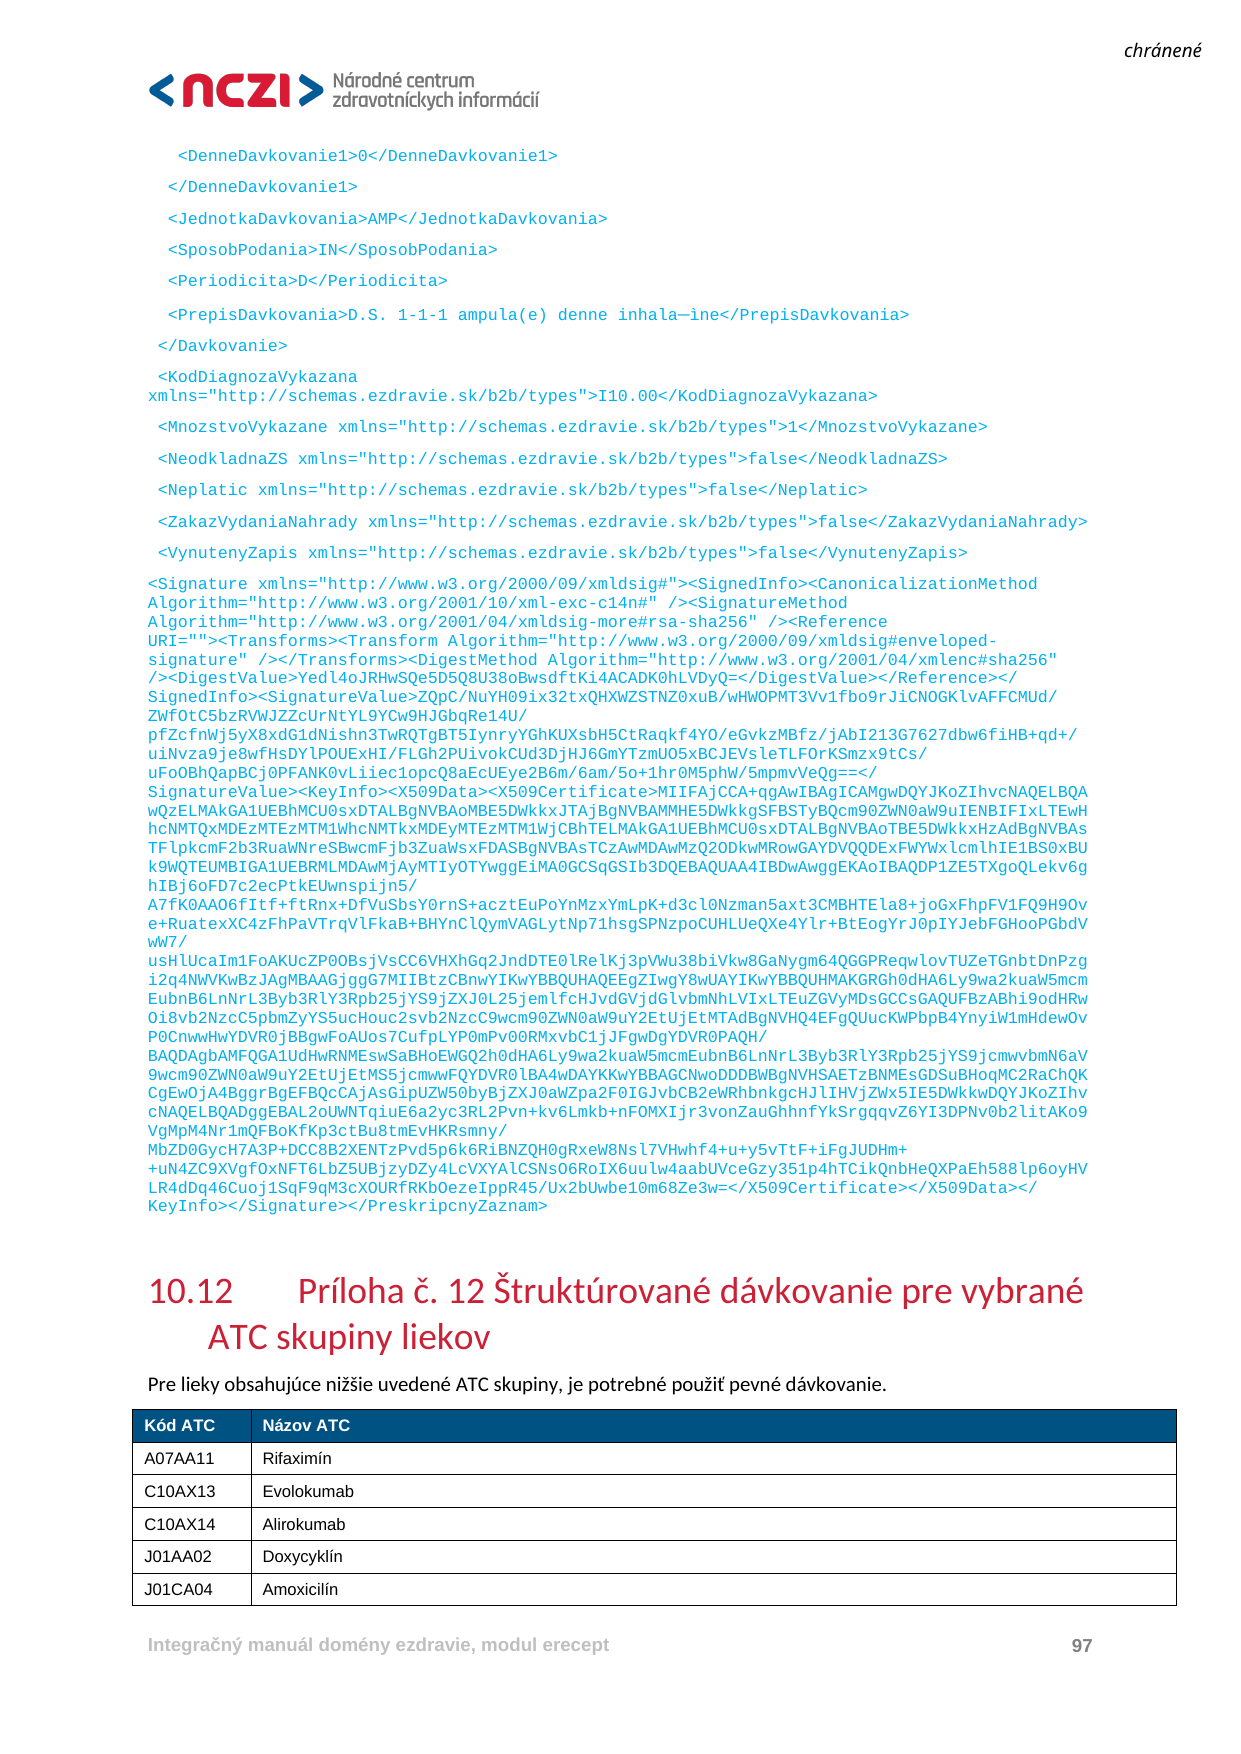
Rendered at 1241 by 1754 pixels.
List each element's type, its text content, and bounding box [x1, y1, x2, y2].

picture [657, 578, 666, 589]
picture [137, 58, 552, 124]
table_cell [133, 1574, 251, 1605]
picture [977, 654, 986, 665]
text <PrepisDavkovania>D.S. 1-1-1 ampula(e) denne inhala─ìne</PrepisDavkovania> [148, 304, 1093, 325]
text <KodDiagnozaVykazana xmlns="http://schemas.ezdravie.sk/b2b/types">I10.00</KodDiagnozaVykazana> [148, 369, 1093, 407]
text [148, 148, 1093, 166]
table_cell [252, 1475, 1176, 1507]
text <SposobPodania>IN</SposobPodania> [148, 242, 1093, 261]
text </DenneDavkovanie1> [148, 179, 1093, 198]
text Pre lieky obsahujúce nižšie uvedené ATC skupiny, je potrebné použiť pevné dávkovanie. [148, 1371, 1093, 1396]
text <Signature xmlns="http://www.w3.org/2000/09/xmldsig#"><SignedInfo><CanonicalizationMethod Algorithm="http://www.w3.org/2001/10/xml-exc-c14n#" /><SignatureMethod Algorithm="http://www.w3.org/2001/04/xmldsig-more#rsa-sha256" /><Reference URI=""><Transforms><Transform Algorithm="http://www.w3.org/2000/09/xmldsig#enveloped-signature" /></Transforms><DigestMethod Algorithm="http://www.w3.org/2001/04/xmlenc#sha256" /><DigestValue>Yedl4oJRHwSQe5D5Q8U38oBwsdftKi4ACADK0hLVDyQ=</DigestValue></Reference></SignedInfo><SignatureValue>ZQpC/NuYH09ix32txQHXWZSTNZ0xuB/wHWOPMT3Vv1fbo9rJiCNOGKlvAFFCMUd/ZWfOtC5bzRVWJZZcUrNtYL9YCw9HJGbqRe14U/pfZcfnWj5yX8xdG1dNishn3TwRQTgBT5IynryYGhKUXsbH5CtRaqkf4YO/eGvkzMBfz/jAbI213G7627dbw6fiHB+qd+/uiNvza9je8wfHsDYlPOUExHI/FLGh2PUivokCUd3DjHJ6GmYTzmUO5xBCJEVsleTLFOrKSmzx9tCs/uFoOBhQapBCj0PFANK0vLiiec1opcQ8aEcUEye2B6m/6am/5o+1hr0M5phW/5mpmvVeQg==</SignatureValue><KeyInfo><X509Data><X509Certificate>MIIFAjCCA+qgAwIBAgICAMgwDQYJKoZIhvcNAQELBQAwQzELMAkGA1UEBhMCU0sxDTALBgNVBAoMBE5DWkkxJTAjBgNVBAMMHE5DWkkgSFBSTyBQcm90ZWN0aW9uIENBIFIxLTEwHhcNMTQxMDEzMTEzMTM1WhcNMTkxMDEyMTEzMTM1WjCBhTELMAkGA1UEBhMCU0sxDTALBgNVBAoTBE5DWkkxHzAdBgNVBAsTFlpkcmF2b3RuaWNreSBwcmFjb3ZuaWsxFDASBgNVBAsTCzAwMDAwMzQ2ODkwMRowGAYDVQQDExFWYWxlcmlhIE1BS0xBUk9WQTEUMBIGA1UEBRMLMDAwMjAyMTIyOTYwggEiMA0GCSqGSIb3DQEBAQUAA4IBDwAwggEKAoIBAQDP1ZE5TXgoQLekv6ghIBj6oFD7c2ecPtkEUwnspijn5/A7fK0AAO6fItf+ftRnx+DfVuSbsY0rnS+acztEuPoYnMzxYmLpK+d3cl0Nzman5axt3CMBHTEla8+joGxFhpFV1FQ9H9Ove+RuatexXC4zFhPaVTrqVlFkaB+BHYnClQymVAGLytNp71hsgSPNzpoCUHLUeQXe4Ylr+BtEogYrJ0pIYJebFGHooPGbdVwW7/usHlUcaIm1FoAKUcZP0OBsjVsCC6VHXhGq2JndDTE0lRelKj3pVWu38biVkw8GaNygm64QGGPReqwlovTUZeTGnbtDnPzgi2q4NWVKwBzJAgMBAAGjggG7MIIBtzCBnwYIKwYBBQUHAQEEgZIwgY8wUAYIKwYBBQUHMAKGRGh0dHA6Ly9wa2kuaW5mcmEubnB6LnNrL3Byb3RlY3Rpb25jYS9jZXJ0L25jemlfcHJvdGVjdGlvbmNhLVIxLTEuZGVyMDsGCCsGAQUFBzABhi9odHRwOi8vb2NzcC5pbmZyYS5ucHouc2svb2NzcC9wcm90ZWN0aW9uY2EtUjEtMTAdBgNVHQ4EFgQUucKWPbpB4YnyiW1mHdewOvP0CnwwHwYDVR0jBBgwFoAUos7CufpLYP0mPv00RMxvbC1jJFgwDgYDVR0PAQH/BAQDAgbAMFQGA1UdHwRNMEswSaBHoEWGQ2h0dHA6Ly9wa2kuaW5mcmEubnB6LnNrL3Byb3RlY3Rpb25jYS9jcmwvbmN6aV9wcm90ZWN0aW9uY2EtUjEtMS5jcmwwFQYDVR0lBA4wDAYKKwYBBAGCNwoDDDBWBgNVHSAETzBNMEsGDSuBHoqMC2RaChQKCgEwOjA4BggrBgEFBQcCAjAsGipUZW50byBjZXJ0aWZpa2F0IGJvbCB2eWRhbnkgcHJlIHVjZWx5IE5DWkkwDQYJKoZIhvcNAQELBQADggEBAL2oUWNTqiuE6a2yc3RL2Pvn+kv6Lmkb+nFOMXIjr3vonZauGhhnfYkSrgqqvZ6YI3DPNv0b2litAKo9VgMpM4Nr1mQFBoKfKp3ctBu8tmEvHKRsmny/MbZD0GycH7A3P+DCC8B2XENTzPvd5p6k6RiBNZQH0gRxeW8Nsl7VHwhf4+u+y5vTtF+iFgJUDHm++uN4ZC9XVgfOxNFT6LbZ5UBjzyDZy4LcVXYAlCSNsO6RoIX6uulw4aabUVceGzy351p4hTCikQnbHeQXPaEh588lp6oyHVLR4dDq46Cuoj1SqF9qM3cXOURfRKbOezeIppR45/Ux2bUwbe10m68Ze3w=</X509Certificate></X509Data></KeyInfo></Signature></PreskripcnyZaznam> [148, 576, 1093, 1217]
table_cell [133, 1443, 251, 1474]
text <JednotkaDavkovania>AMP</JednotkaDavkovania> [148, 210, 1093, 229]
text </Davkovanie> [148, 337, 1093, 356]
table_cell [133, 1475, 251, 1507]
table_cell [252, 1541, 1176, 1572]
text <NeodkladnaZS xmlns="http://schemas.ezdravie.sk/b2b/types">false</NeodkladnaZS> [148, 450, 1093, 469]
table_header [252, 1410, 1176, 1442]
picture [637, 616, 646, 627]
text <VynutenyZapis xmlns="http://schemas.ezdravie.sk/b2b/types">false</VynutenyZapis> [148, 544, 1093, 563]
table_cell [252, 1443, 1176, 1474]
text Príloha č. 12 Štruktúrované dávkovanie pre vybrané ATC skupiny liekov [148, 1267, 1093, 1358]
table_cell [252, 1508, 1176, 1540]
picture [887, 635, 896, 646]
text <ZakazVydaniaNahrady xmlns="http://schemas.ezdravie.sk/b2b/types">false</ZakazVydaniaNahrady> [148, 513, 1093, 532]
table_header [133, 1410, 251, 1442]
text <MnozstvoVykazane xmlns="http://schemas.ezdravie.sk/b2b/types">1</MnozstvoVykazane> [148, 419, 1093, 438]
text <Periodicita>D</Periodicita> [148, 273, 1093, 292]
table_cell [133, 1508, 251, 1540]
text <Neplatic xmlns="http://schemas.ezdravie.sk/b2b/types">false</Neplatic> [148, 482, 1093, 501]
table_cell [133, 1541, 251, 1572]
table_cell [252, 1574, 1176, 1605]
picture [637, 597, 646, 608]
